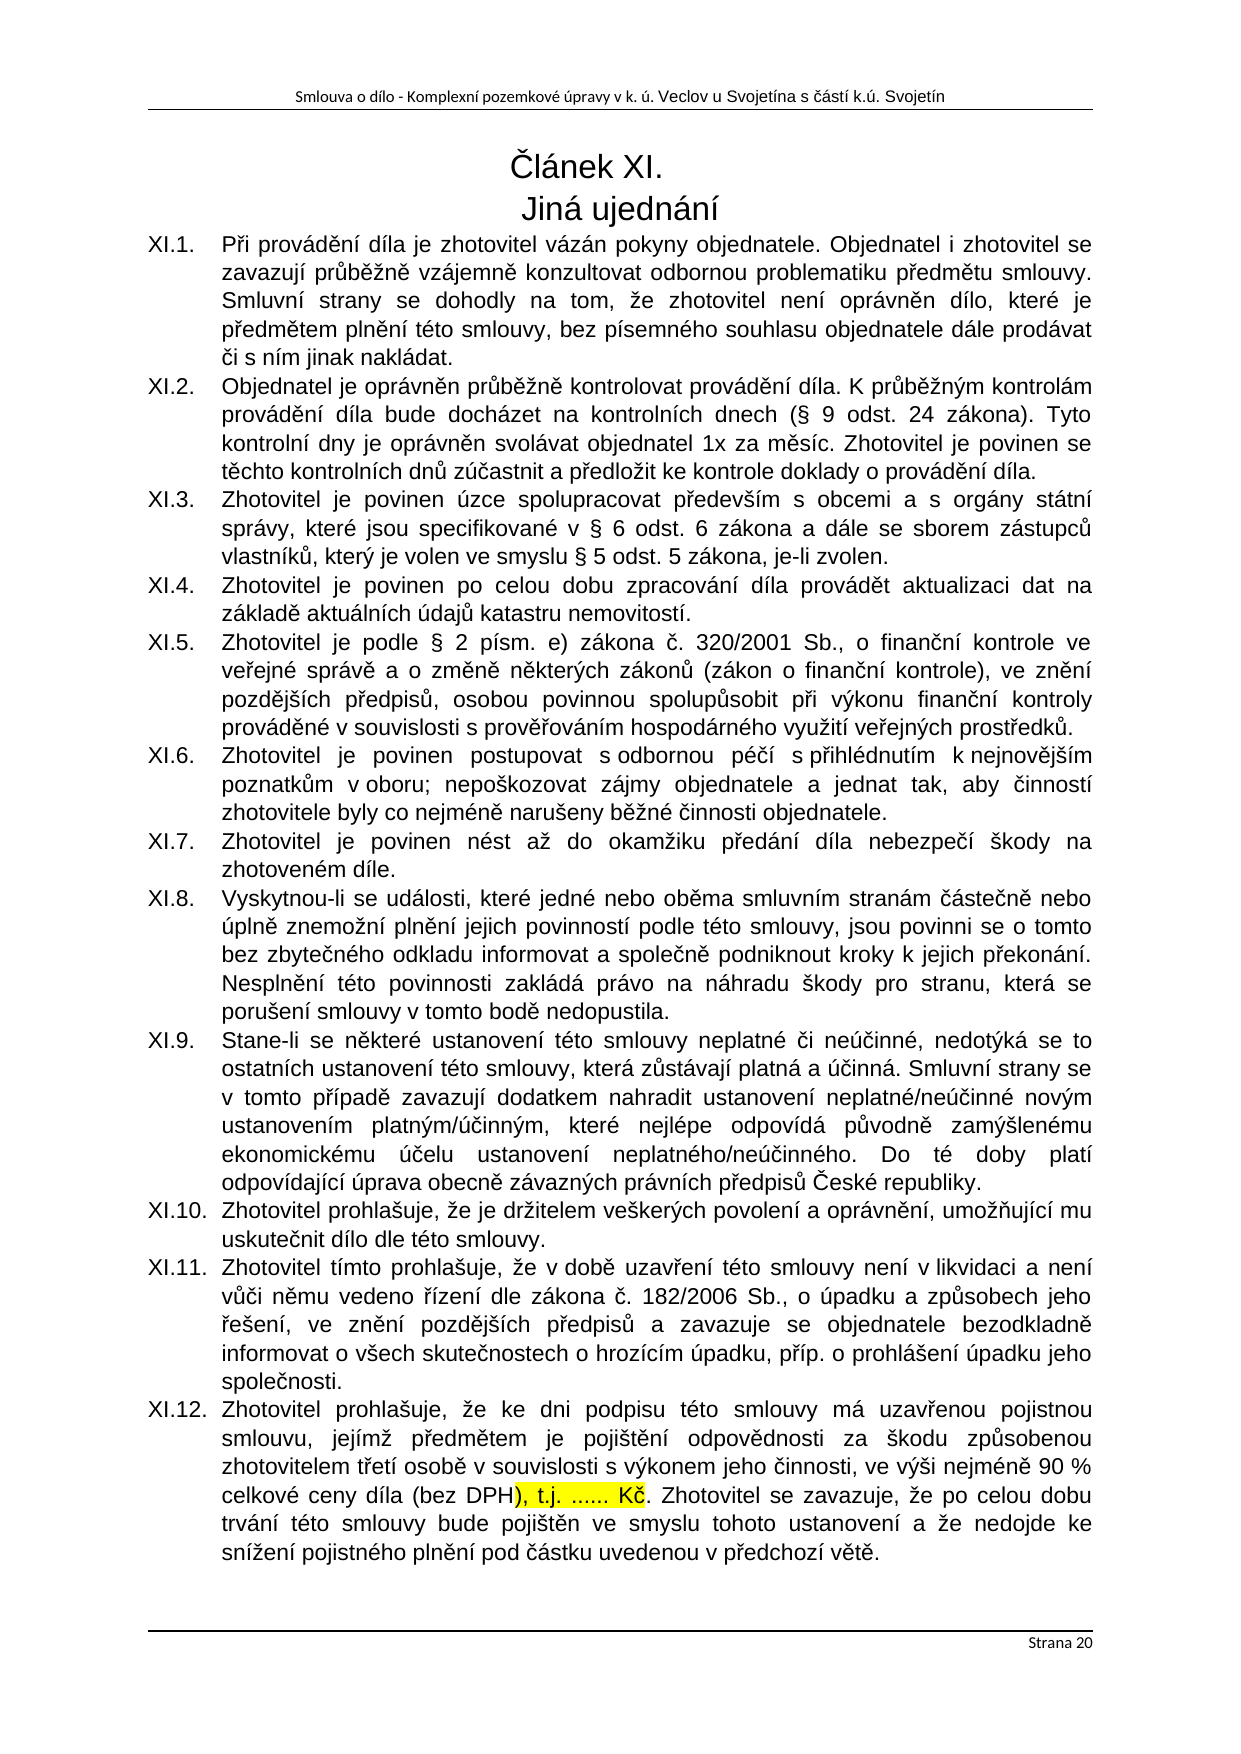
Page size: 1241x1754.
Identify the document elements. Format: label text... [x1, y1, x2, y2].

list Stane-li se některé ustanovení této smlouvy neplatné či neúčinné, nedotýká se to ostatních ustanovení této smlouvy, která zůstávají platná a účinná. Smluvní strany se v tomto případě zavazují dodatkem nahradit ustanovení neplatné/neúčinné novým ustanovením platným/účinným, které nejlépe odpovídá původně zamýšlenému ekonomickému účelu ustanovení neplatného/neúčinného. Do té doby platí odpovídající úprava obecně závazných právních předpisů České republiky. [148, 1027, 1093, 1195]
list Zhotovitel je povinen postupovat s odbornou péčí s přihlédnutím k nejnovějším poznatkům v oboru; nepoškozovat zájmy objednatele a jednat tak, aby činností zhotovitele byly co nejméně narušeny běžné činnosti objednatele. [148, 742, 1093, 826]
list Zhotovitel tímto prohlašuje, že v době uzavření této smlouvy není v likvidaci a není vůči němu vedeno řízení dle zákona č. 182/2006 Sb., o úpadku a způsobech jeho řešení, ve znění pozdějších předpisů a zavazuje se objednatele bezodkladně informovat o všech skutečnostech o hrozícím úpadku, příp. o prohlášení úpadku jeho společnosti. [148, 1254, 1093, 1394]
list Zhotovitel je povinen nést až do okamžiku předání díla nebezpečí škody na zhotoveném díle. [148, 828, 1093, 882]
list Zhotovitel prohlašuje, že je držitelem veškerých povolení a oprávnění, umožňující mu uskutečnit dílo dle této smlouvy. [148, 1197, 1093, 1252]
list Zhotovitel je povinen úzce spolupracovat především s obcemi a s orgány státní správy, které jsou specifikované v § 6 odst. 6 zákona a dále se sborem zástupců vlastníků, který je volen ve smyslu § 5 odst. 5 zákona, je-li zvolen. [148, 486, 1093, 570]
list Zhotovitel je povinen po celou dobu zpracování díla provádět aktualizaci dat na základě aktuálních údajů katastru nemovitostí. [148, 572, 1093, 627]
list Zhotovitel prohlašuje, že ke dni podpisu této smlouvy má uzavřenou pojistnou smlouvu, jejímž předmětem je pojištění odpovědnosti za škodu způsobenou zhotovitelem třetí osobě v souvislosti s výkonem jeho činnosti, ve výši nejméně 90 % celkové ceny díla (bez DPH), t.j. ...... Kč. Zhotovitel se zavazuje, že po celou dobu trvání této smlouvy bude pojištěn ve smyslu tohoto ustanovení a že nedojde ke snížení pojistného plnění pod částku uvedenou v předchozí větě. [148, 1396, 1093, 1565]
list Vyskytnou-li se události, které jedné nebo oběma smluvním stranám částečně nebo úplně znemožní plnění jejich povinností podle této smlouvy, jsou povinni se o tomto bez zbytečného odkladu informovat a společně podniknout kroky k jejich překonání. Nesplnění této povinnosti zakládá právo na náhradu škody pro stranu, která se porušení smlouvy v tomto bodě nedopustila. [148, 884, 1093, 1025]
list Objednatel je oprávněn průběžně kontrolovat provádění díla. K průběžným kontrolám provádění díla bude docházet na kontrolních dnech (§ 9 odst. 24 zákona). Tyto kontrolní dny je oprávněn svolávat objednatel 1x za měsíc. Zhotovitel je povinen se těchto kontrolních dnů zúčastnit a předložit ke kontrole doklady o provádění díla. [148, 373, 1093, 484]
list Při provádění díla je zhotovitel vázán pokyny objednatele. Objednatel i zhotovitel se zavazují průběžně vzájemně konzultovat odbornou problematiku předmětu smlouvy. Smluvní strany se dohodly na tom, že zhotovitel není oprávněn dílo, které je předmětem plnění této smlouvy, bez písemného souhlasu objednatele dále prodávat či s ním jinak nakládat. [148, 231, 1093, 371]
subtitle Jiná ujednání [148, 148, 1093, 227]
list Zhotovitel je podle § 2 písm. e) zákona č. 320/2001 Sb., o finanční kontrole ve veřejné správě a o změně některých zákonů (zákon o finanční kontrole), ve znění pozdějších předpisů, osobou povinnou spolupůsobit při výkonu finanční kontroly prováděné v souvislosti s prověřováním hospodárného využití veřejných prostředků. [148, 629, 1093, 740]
